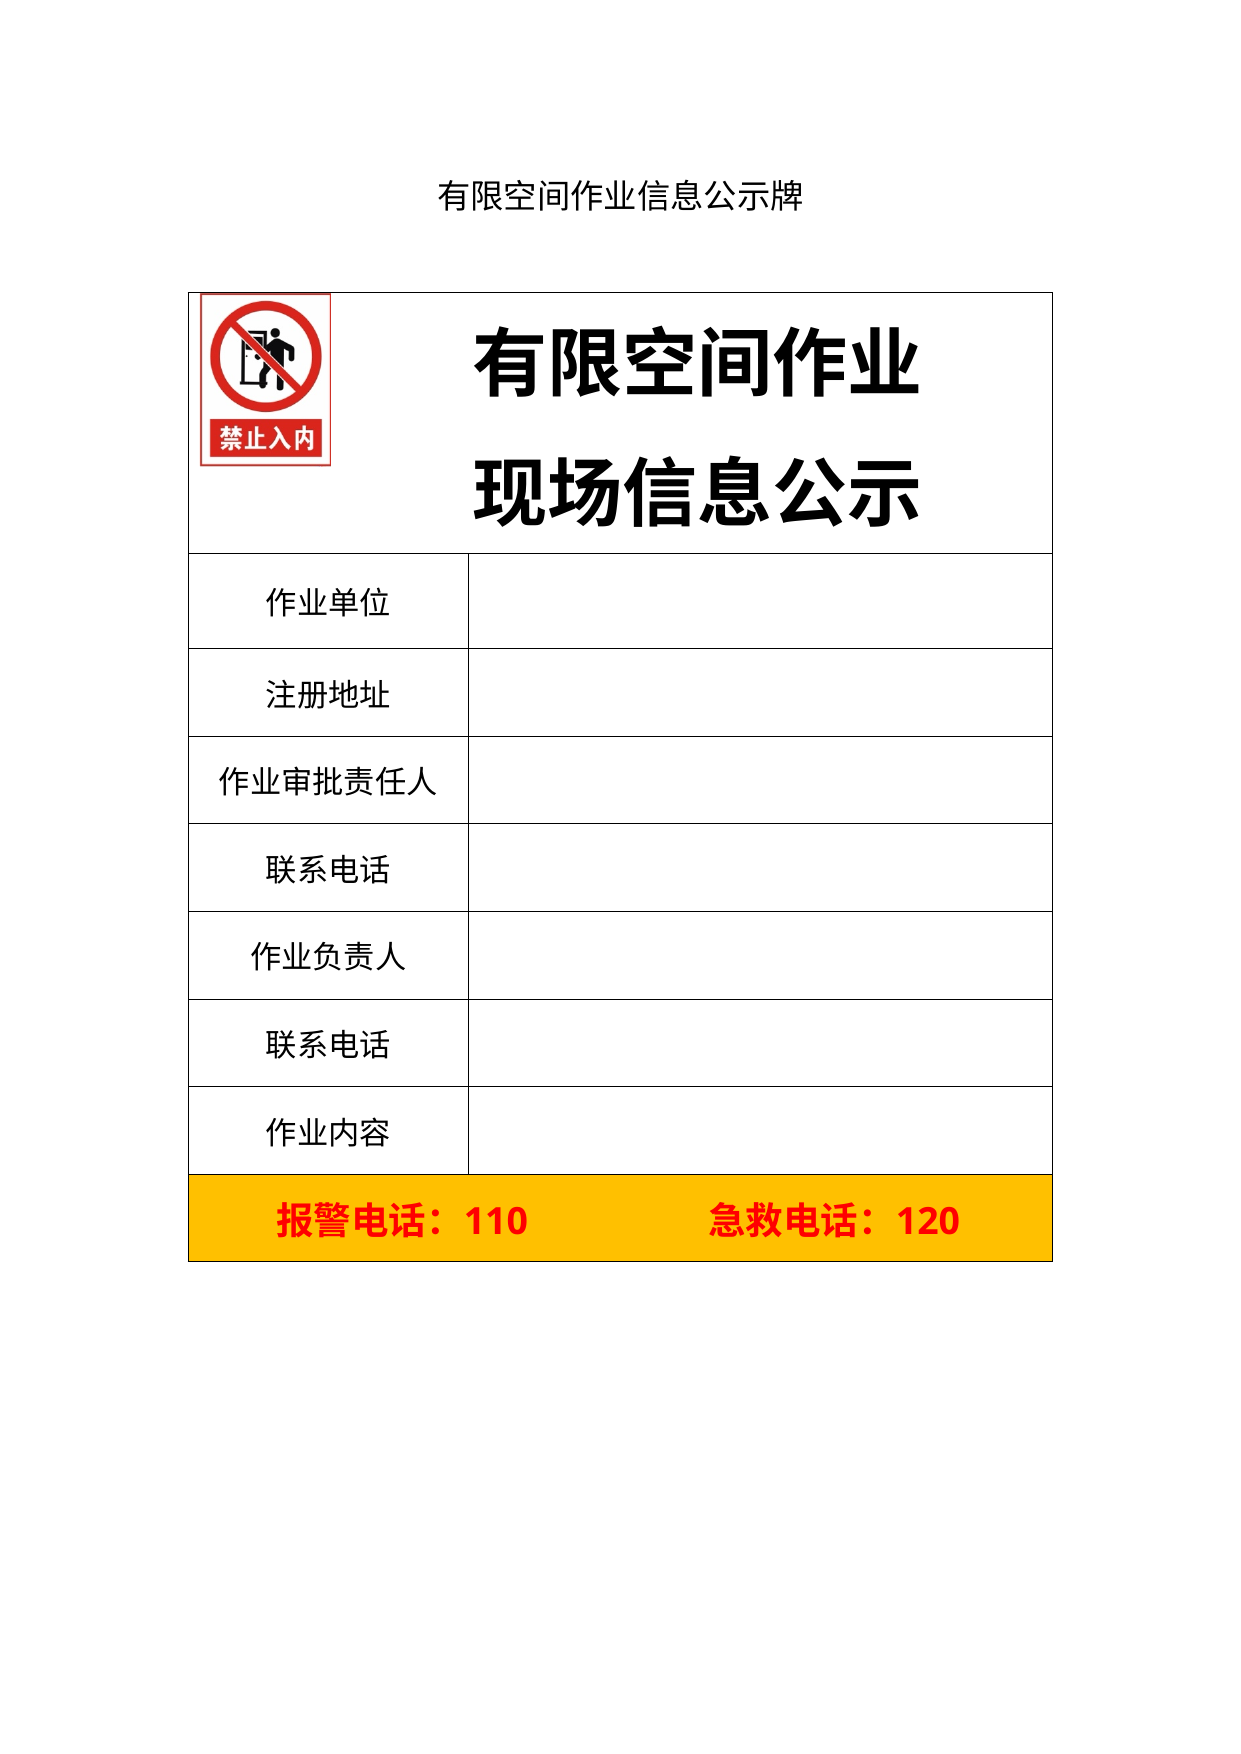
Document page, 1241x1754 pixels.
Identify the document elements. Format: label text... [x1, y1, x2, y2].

table_cell [469, 554, 1052, 648]
table_header 有限空间作业 现场信息公示 [342, 293, 1052, 553]
table_cell 作业单位 [189, 554, 468, 648]
table_cell 作业审批责任人 [189, 737, 468, 823]
table_cell [469, 649, 1052, 736]
table_cell 报警电话：110 [189, 1175, 616, 1261]
table_cell [469, 737, 1052, 823]
table_cell [469, 824, 1052, 911]
table_cell 注册地址 [189, 649, 468, 736]
text 有限空间作业信息公示牌 [187, 162, 1053, 227]
table_cell [469, 1000, 1052, 1086]
table_cell 联系电话 [189, 824, 468, 911]
table_cell 作业内容 [189, 1087, 468, 1174]
table_cell 联系电话 [189, 1000, 468, 1086]
table_cell [469, 912, 1052, 999]
table_header [189, 293, 342, 553]
picture [199, 293, 331, 467]
table_cell [469, 1087, 1052, 1174]
table_cell 急救电话：120 [616, 1175, 1052, 1261]
table_cell 作业负责人 [189, 912, 468, 999]
